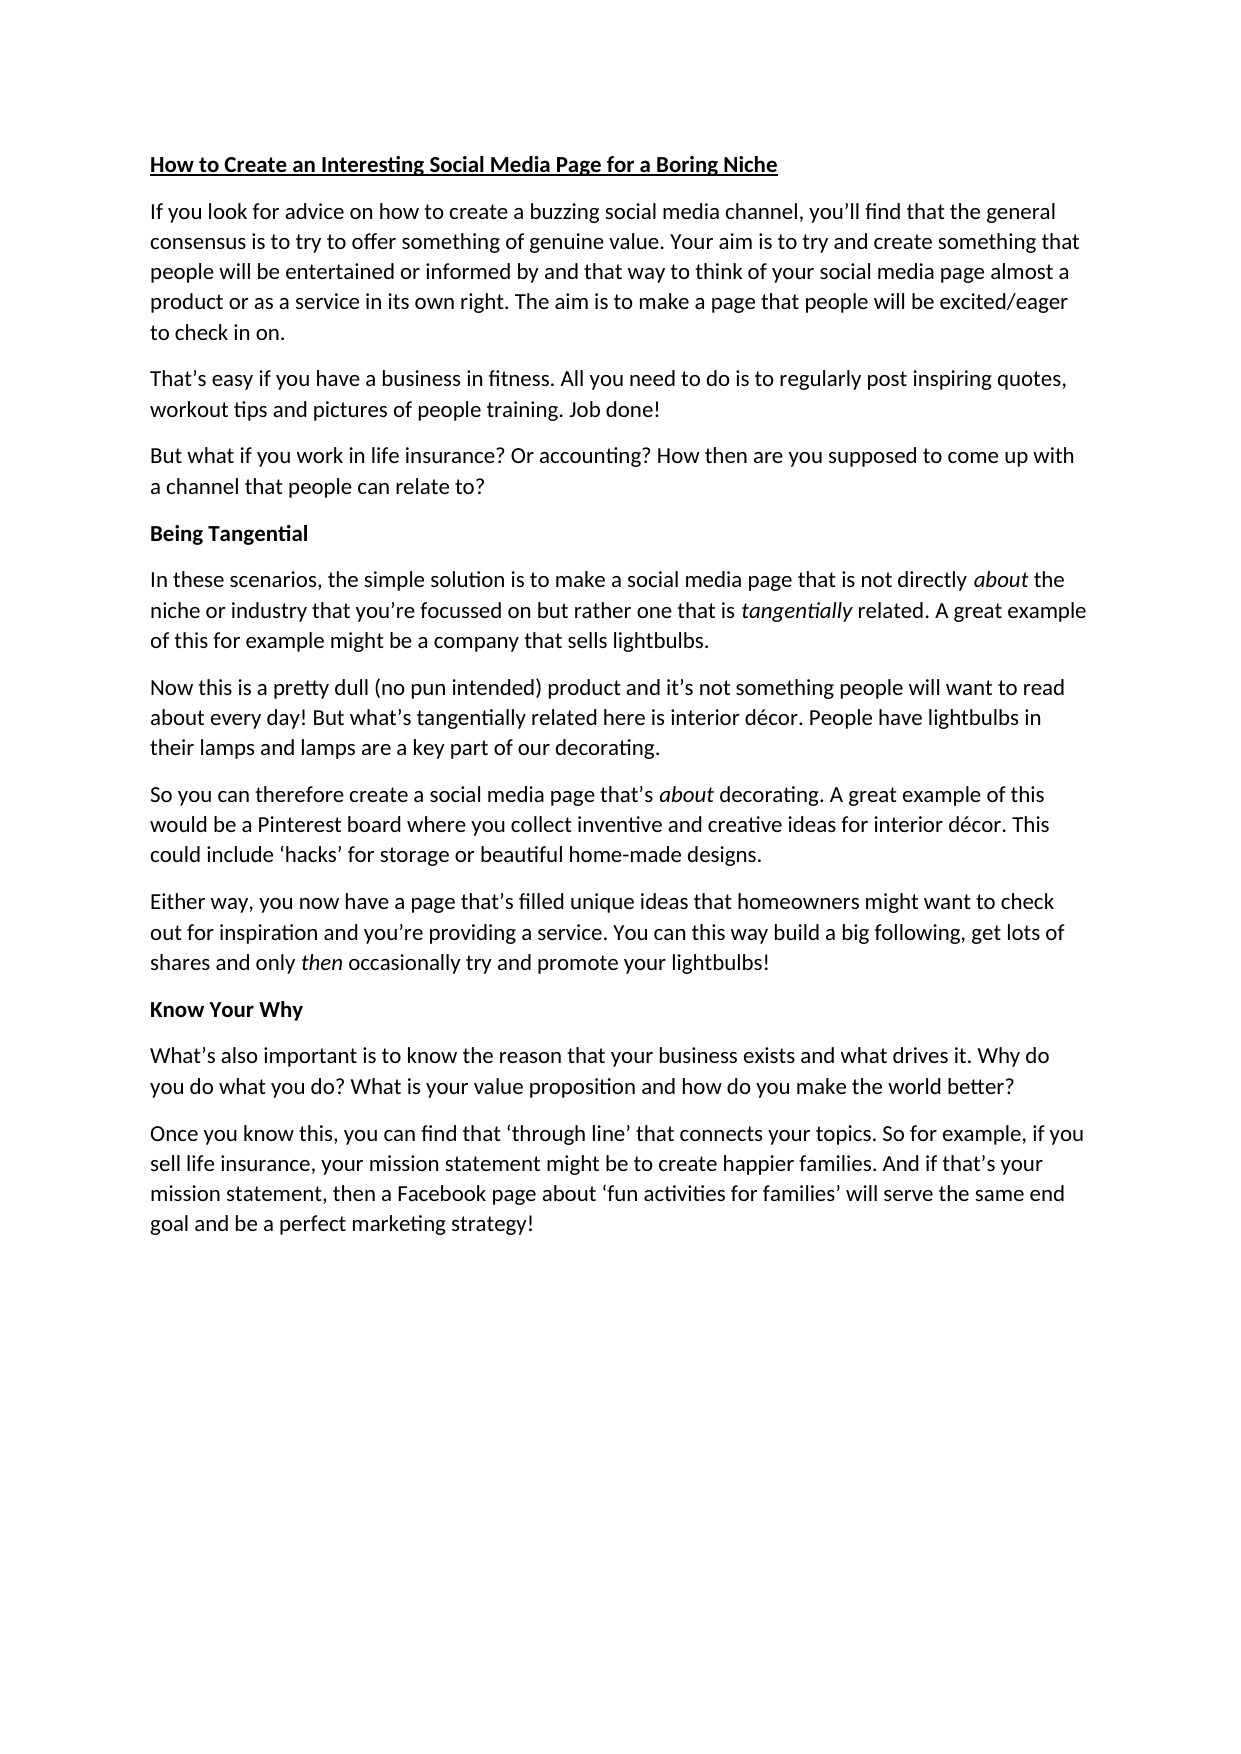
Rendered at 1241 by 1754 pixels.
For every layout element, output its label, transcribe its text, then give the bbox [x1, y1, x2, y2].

text Either way, you now have a page that’s filled unique ideas that homeowners might want to check out for inspiration and you’re providing a service. You can this way build a big following, get lots of shares and only then occasionally try and promote your lightbulbs! [150, 887, 1090, 976]
text If you look for advice on how to create a buzzing social media channel, you’ll find that the general consensus is to try to offer something of genuine value. Your aim is to try and create something that people will be entertained or informed by and that way to think of your social media page almost a product or as a service in its own right. The aim is to make a page that people will be excited/eager to check in on. [150, 197, 1090, 346]
text What’s also important is to know the reason that your business exists and what drives it. Why do you do what you do? What is your value proposition and how do you make the world better? [150, 1042, 1090, 1100]
text In these scenarios, the simple solution is to make a social media page that is not directly about the niche or industry that you’re focussed on but rather one that is tangentially related. A great example of this for example might be a company that sells lightbulbs. [150, 566, 1090, 654]
text That’s easy if you have a business in fitness. All you need to do is to regularly post inspiring quotes, workout tips and pictures of people training. Job done! [150, 364, 1090, 423]
text Once you know this, you can find that ‘through line’ that connects your topics. So for example, if you sell life insurance, your mission statement might be to create happier families. And if that’s your mission statement, then a Facebook page about ‘fun activities for families’ will serve the same end goal and be a perfect marketing strategy! [150, 1119, 1090, 1237]
text Being Tangential [150, 519, 1090, 547]
text Know Your Why [150, 995, 1090, 1023]
text But what if you work in life insurance? Or accounting? How then are you supposed to come up with a channel that people can relate to? [150, 442, 1090, 500]
text How to Create an Interesting Social Media Page for a Boring Niche [150, 150, 1090, 178]
text Now this is a pretty dull (no pun intended) product and it’s not something people will want to read about every day! But what’s tangentially related here is interior décor. People have lightbulbs in their lamps and lamps are a key part of our decorating. [150, 673, 1090, 761]
text So you can therefore create a social media page that’s about decorating. A great example of this would be a Pinterest board where you collect inventive and creative ideas for interior décor. This could include ‘hacks’ for storage or beautiful home-made designs. [150, 780, 1090, 869]
